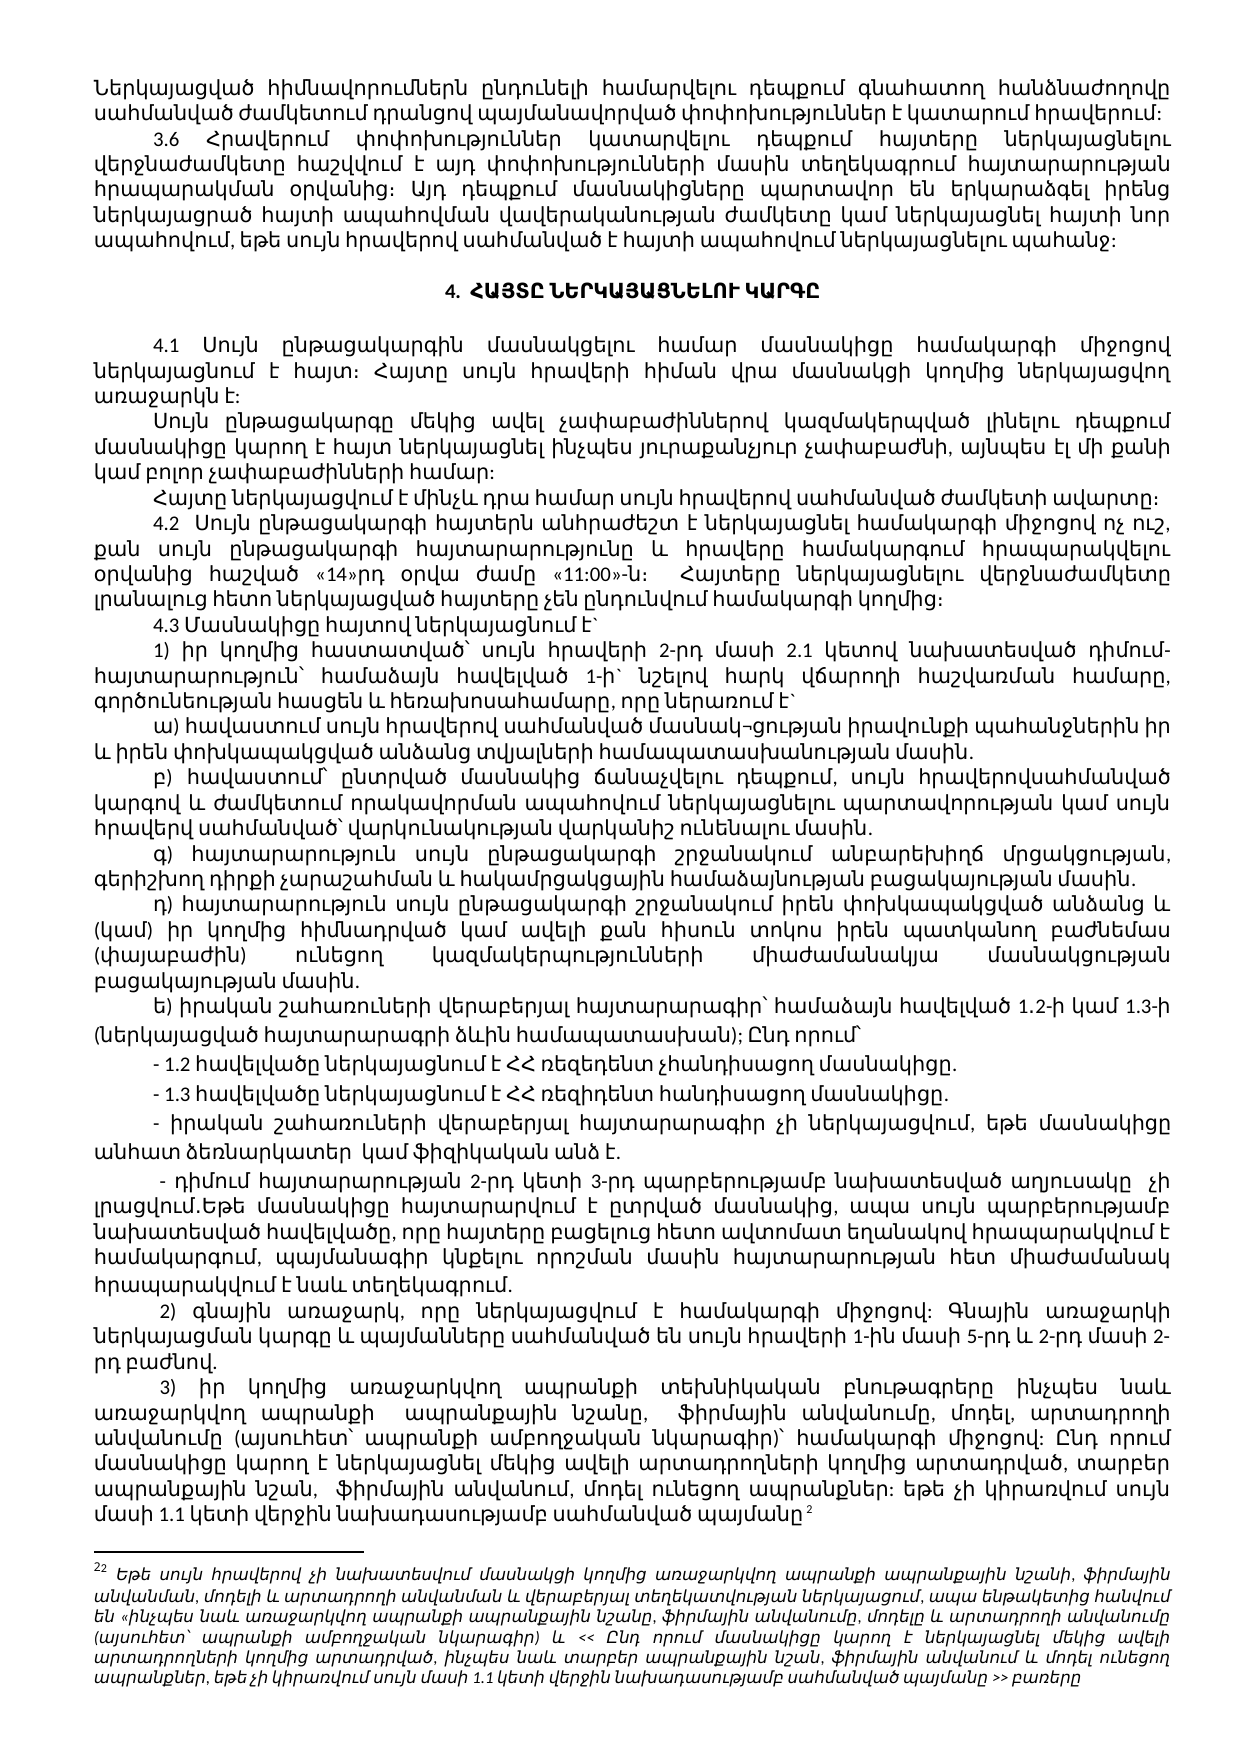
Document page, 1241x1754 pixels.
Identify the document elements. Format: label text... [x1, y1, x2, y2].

text 4.1 Սույն ընթացակարգին մասնակցելու համար մասնակիցը համակարգի միջոցով ներկայացնում է հայտ։ Հայտը սույն հրավերի հիման վրա մասնակցի կողմից ներկայացվող առաջարկն է: [94, 332, 1171, 409]
text դ) հայտարարություն սույն ընթացակարգի շրջանակում իրեն փոխկապակցված անձանց և (կամ) իր կողմից հիմնադրված կամ ավելի քան հիսուն տոկոս իրեն պատկանող բաժնեմաս (փայաբաժին) ունեցող կազմակերպությունների միաժամանակյա մասնակցության բացակայության մասին. [94, 892, 1171, 993]
text Հայտը ներկայացվում է մինչև դրա համար սույն հրավերով սահմանված ժամկետի ավարտը։ [94, 485, 1171, 510]
text 3) իր կողմից առաջարկվող ապրանքի տեխնիկական բնութագրերը ինչպես նաև առաջարկվող ապրանքի ապրանքային նշանը, ֆիրմային անվանումը, մոդել, արտադրողի անվանումը (այսուհետ՝ ապրանքի ամբողջական նկարագիր)՝ համակարգի միջոցով: Ընդ որում մասնակիցը կարող է ներկայացնել մեկից ավելի արտադրողների կողմից արտադրված, տարբեր ապրանքային նշան, ֆիրմային անվանում, մոդել ունեցող ապրանքներ: եթե չի կիրառվում սույն մասի 1.1 կետի վերջին նախադասությամբ սահմանված պայմանը 2 [94, 1374, 1171, 1527]
text ա) հավաստում սույն հրավերով սահմանված մասնակ¬ցության իրավունքի պահանջներին իր և իրեն փոխկապակցված անձանց տվյալների համապատասխանության մասին. [94, 714, 1171, 764]
text - դիմում հայտարարության 2-րդ կետի 3-րդ պարբերությամբ նախատեսված աղյուսակը չի լրացվում․Եթե մասնակիցը հայտարարվում է ըտրված մասնակից, ապա սույն պարբերությամբ նախատեսված հավելվածը, որը հայտերը բացելուց հետո ավտոմատ եղանակով հրապարակվում է համակարգում, պայմանագիր կնքելու որոշման մասին հայտարարության հետ միաժամանակ հրապարակվում է նաև տեղեկագրում. [94, 1168, 1171, 1298]
text - 1.3 հավելվածը ներկայացնում է ՀՀ ռեզիդենտ հանդիսացող մասնակիցը. [94, 1081, 1171, 1106]
text Սույն ընթացակարգը մեկից ավել չափաբաժիններով կազմակերպված լինելու դեպքում մասնակիցը կարող է հայտ ներկայացնել ինչպես յուրաքանչյուր չափաբաժնի, այնպես էլ մի քանի կամ բոլոր չափաբաժինների համար: [94, 409, 1171, 485]
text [94, 75, 1171, 126]
text 3.6 Հրավերում փոփոխություններ կատարվելու դեպքում հայտերը ներկայացնելու վերջնաժամկետը հաշվվում է այդ փոփոխությունների մասին տեղեկագրում հայտարարության հրապարակման օրվանից։ Այդ դեպքում մասնակիցները պարտավոր են երկարաձգել իրենց ներկայացրած հայտի ապահովման վավերականության ժամկետը կամ ներկայացնել հայտի նոր ապահովում, եթե սույն հրավերով սահմանված է հայտի ապահովում ներկայացնելու պահանջ: [94, 126, 1171, 253]
text 2) գնային առաջարկ, որը ներկայացվում է համակարգի միջոցով: Գնային առաջարկի ներկայացման կարգը և պայմանները սահմանված են սույն հրավերի 1-ին մասի 5-րդ և 2-րդ մասի 2-րդ բաժնով. [94, 1298, 1171, 1374]
text 4.2 Սույն ընթացակարգի հայտերն անհրաժեշտ է ներկայացնել համակարգի միջոցով ոչ ուշ, քան սույն ընթացակարգի հայտարարությունը և հրավերը համակարգում հրապարակվելու օրվանից հաշված «14»րդ օրվա ժամը «11:00»-ն։ Հայտերը ներկայացնելու վերջնաժամկետը լրանալուց հետո ներկայացված հայտերը չեն ընդունվում համակարգի կողմից։ [94, 510, 1171, 612]
text գ) հայտարարություն սույն ընթացակարգի շրջանակում անբարեխիղճ մրցակցության, գերիշխող դիրքի չարաշահման և հակամրցակցային համաձայնության բացակայության մասին. [94, 841, 1171, 892]
text բ) հավաստում՝ ընտրված մասնակից ճանաչվելու դեպքում, սույն հրավերովսահմանված կարգով և ժամկետում որակավորման ապահովում ներկայացնելու պարտավորության կամ սույն հրավերվ սահմանված՝ վարկունակության վարկանիշ ունենալու մասին. [94, 764, 1171, 841]
text 4.3 Մասնակիցը հայտով ներկայացնում է` [94, 612, 1171, 637]
text 4. ՀԱՅՏԸ ՆԵՐԿԱՅԱՑՆԵԼՈՒ ԿԱՐԳԸ [94, 278, 1171, 304]
text ե) իրական շահառուների վերաբերյալ հայտարարագիր՝ համաձայն հավելված 1․2-ի կամ 1.3-ի (ներկայացված հայտարարագրի ձևին համապատասխան); Ընդ որում՝ [94, 993, 1171, 1048]
text - իրական շահառուների վերաբերյալ հայտարարագիր չի ներկայացվում, եթե մասնակիցը անհատ ձեռնարկատեր կամ ֆիզիկական անձ է. [94, 1110, 1171, 1164]
text 1) իր կողմից հաստատված՝ սույն հրավերի 2-րդ մասի 2.1 կետով նախատեսված դիմում-հայտարարություն՝ համաձայն հավելված 1-ի` նշելով հարկ վճարողի հաշվառման համարը, գործունեության հասցեն և հեռախոսահամարը, որը ներառում է` [94, 637, 1171, 714]
text - 1.2 հավելվածը ներկայացնում է ՀՀ ռեզեդենտ չհանդիսացող մասնակիցը. [94, 1052, 1171, 1077]
